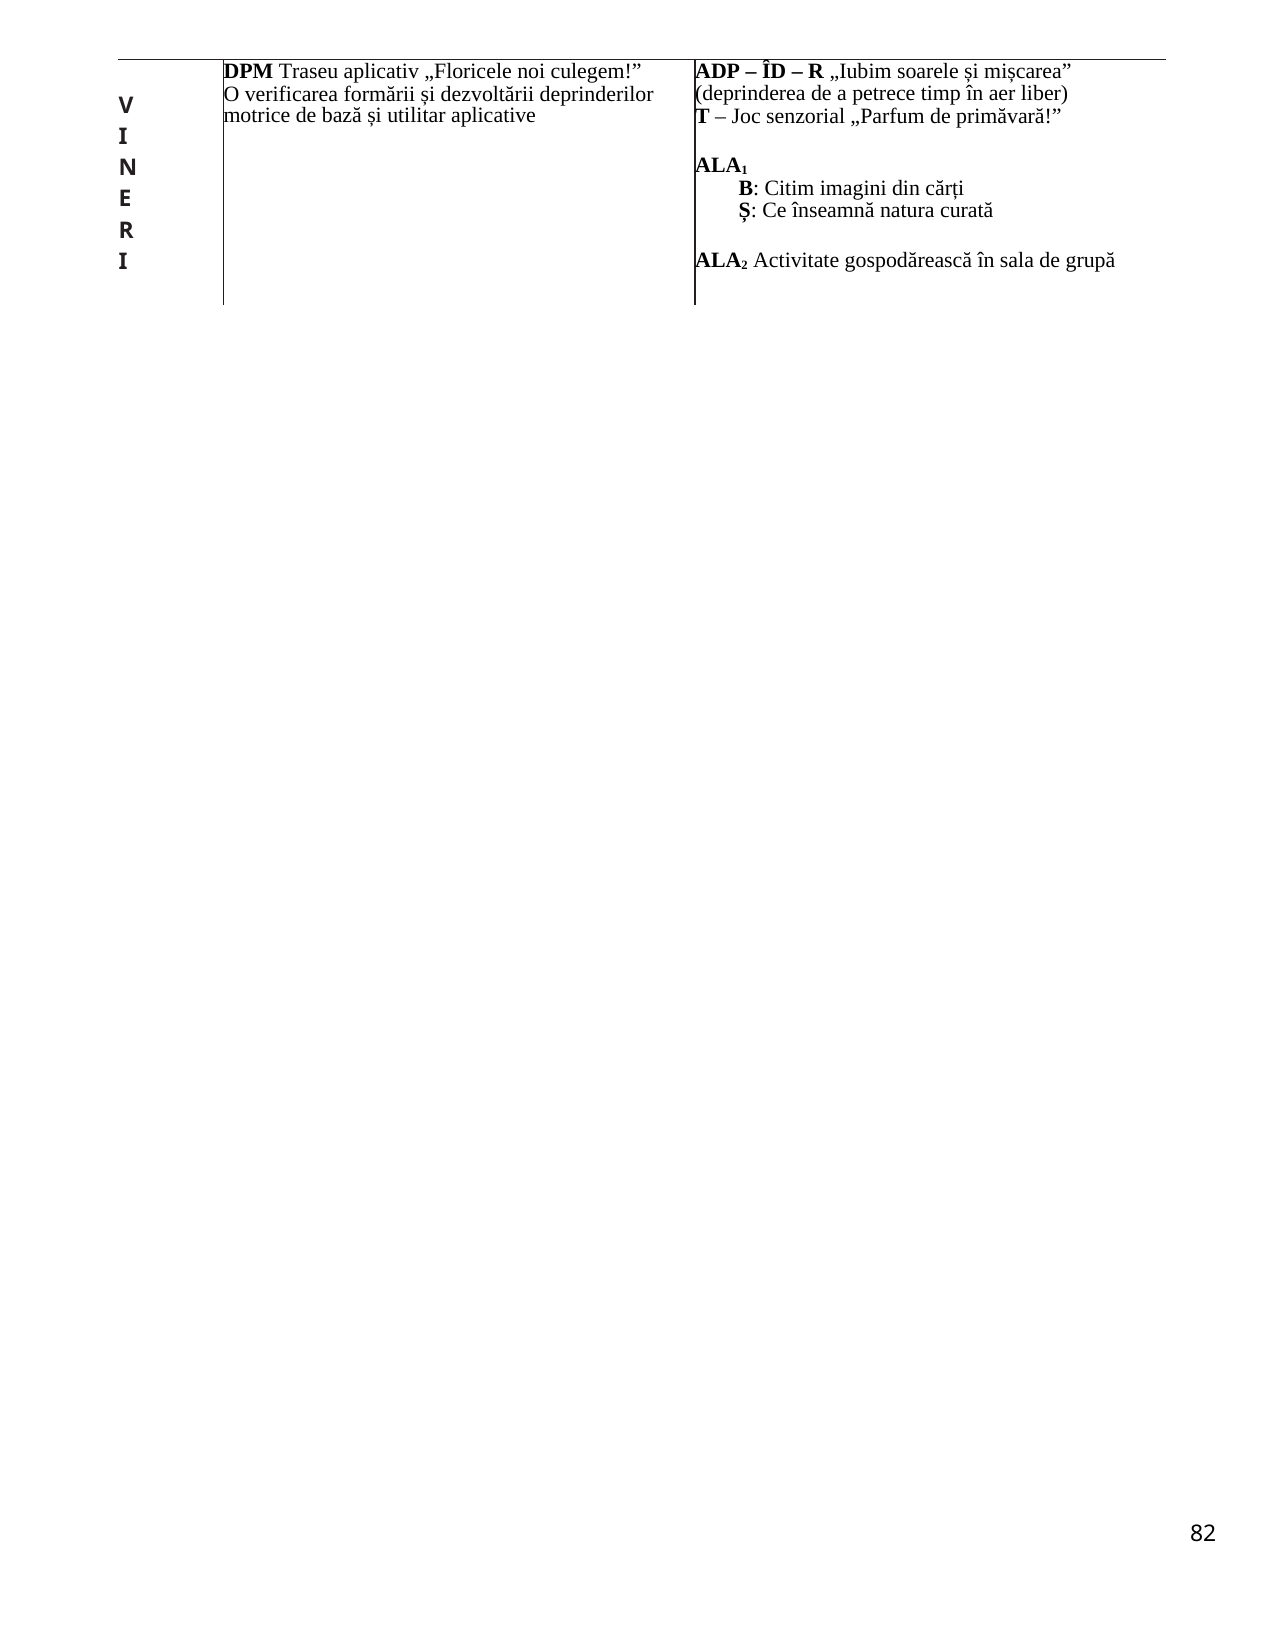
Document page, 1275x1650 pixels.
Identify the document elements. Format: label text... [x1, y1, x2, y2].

table_cell DPM Traseu aplicativ „Floricele noi culegem!” O verificarea formării și dezvoltării deprinderilor motrice de bază și utilitar aplicative [224, 60, 694, 305]
table_cell V I N E R I [118, 60, 223, 305]
table_cell ADP – ÎD – R „Iubim soarele și mișcarea” (deprinderea de a petrece timp în aer liber) T – Joc senzorial „Parfum de primăvară!” ALA1 B: Citim imagini din cărți Ș: Ce înseamnă natura curată ALA2 Activitate gospodărească în sala de grupă [696, 60, 1166, 305]
